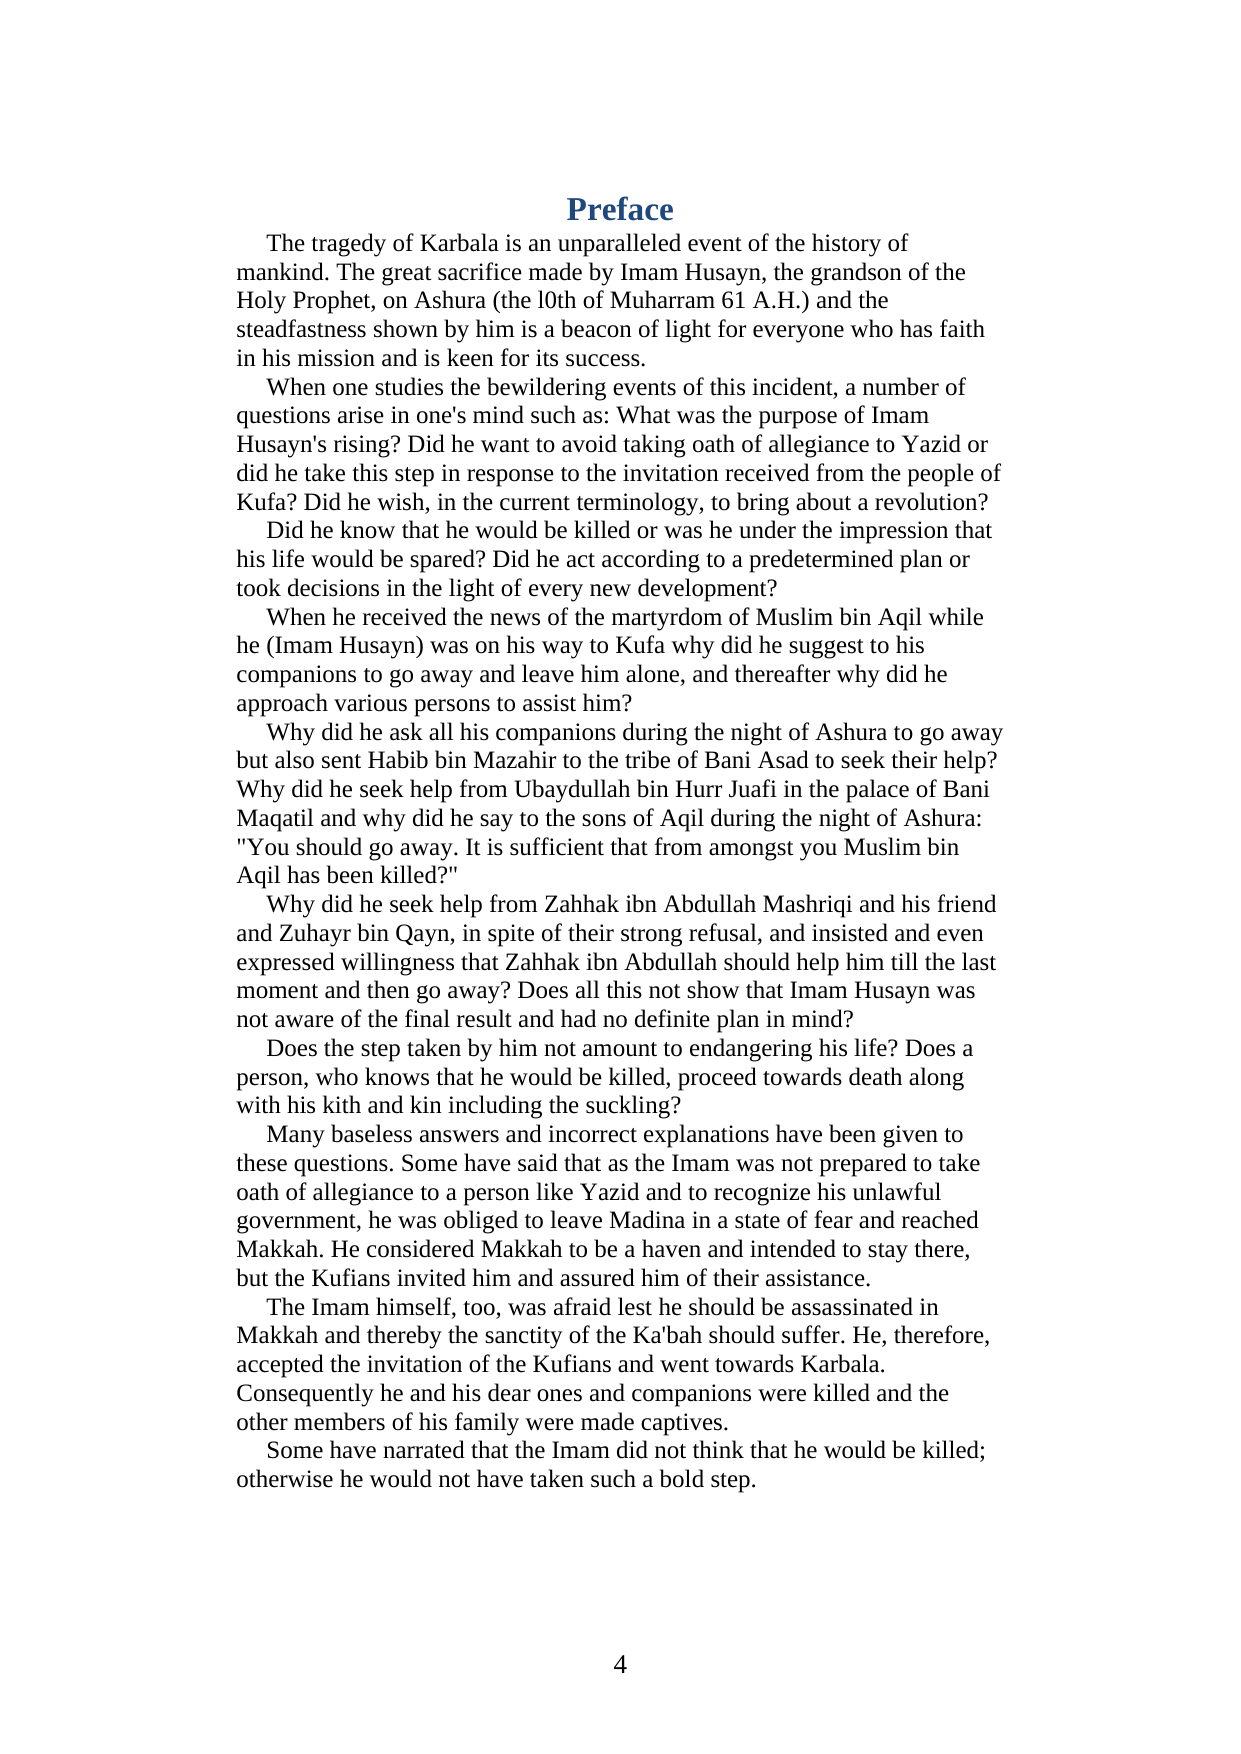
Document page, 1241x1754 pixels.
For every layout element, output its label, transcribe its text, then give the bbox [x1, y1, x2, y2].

text Does the step taken by him not amount to endangering his life? Does a person, who knows that he would be killed, proceed towards death along with his kith and kin including the suckling? [236, 1033, 1004, 1119]
text Some have narrated that the Imam did not think that he would be killed; otherwise he would not have taken such a bold step. [236, 1436, 1004, 1493]
text Why did he ask all his companions during the night of Ashura to go away but also sent Habib bin Mazahir to the tribe of Bani Asad to seek their help? Why did he seek help from Ubaydullah bin Hurr Juafi in the palace of Bani Maqatil and why did he say to the sons of Aqil during the night of Ashura: "You should go away. It is sufficient that from amongst you Muslim bin Aqil has been killed?" [236, 717, 1004, 889]
subtitle Preface [236, 190, 1004, 228]
text The tragedy of Karbala is an unparalleled event of the history of mankind. The great sacrifice made by Imam Husayn, the grandson of the Holy Prophet, on Ashura (the l0th of Muharram 61 A.H.) and the steadfastness shown by him is a beacon of light for everyone who has faith in his mission and is keen for its success. [236, 228, 1004, 372]
text Did he know that he would be killed or was he under the impression that his life would be spared? Did he act according to a predetermined plan or took decisions in the light of every new development? [236, 516, 1004, 602]
text When he received the news of the martyrdom of Muslim bin Aqil while he (Imam Husayn) was on his way to Kufa why did he suggest to his companions to go away and leave him alone, and thereafter why did he approach various persons to assist him? [236, 602, 1004, 717]
text The Imam himself, too, was afraid lest he should be assassinated in Makkah and thereby the sanctity of the Ka'bah should suffer. He, therefore, accepted the invitation of the Kufians and went towards Karbala. Consequently he and his dear ones and companions were killed and the other members of his family were made captives. [236, 1292, 1004, 1436]
text Many baseless answers and incorrect explanations have been given to these questions. Some have said that as the Imam was not prepared to take oath of allegiance to a person like Yazid and to recognize his unlawful government, he was obliged to leave Madina in a state of fear and reached Makkah. He considered Makkah to be a haven and intended to stay there, but the Kufians invited him and assured him of their assistance. [236, 1119, 1004, 1292]
text When one studies the bewildering events of this incident, a number of questions arise in one's mind such as: What was the purpose of Imam Husayn's rising? Did he want to avoid taking oath of allegiance to Yazid or did he take this step in response to the invitation received from the people of Kufa? Did he wish, in the current terminology, to bring about a revolution? [236, 372, 1004, 516]
text Why did he seek help from Zahhak ibn Abdullah Mashriqi and his friend and Zuhayr bin Qayn, in spite of their strong refusal, and insisted and even expressed willingness that Zahhak ibn Abdullah should help him till the last moment and then go away? Does all this not show that Imam Husayn was not aware of the final result and had no definite plan in mind? [236, 889, 1004, 1033]
